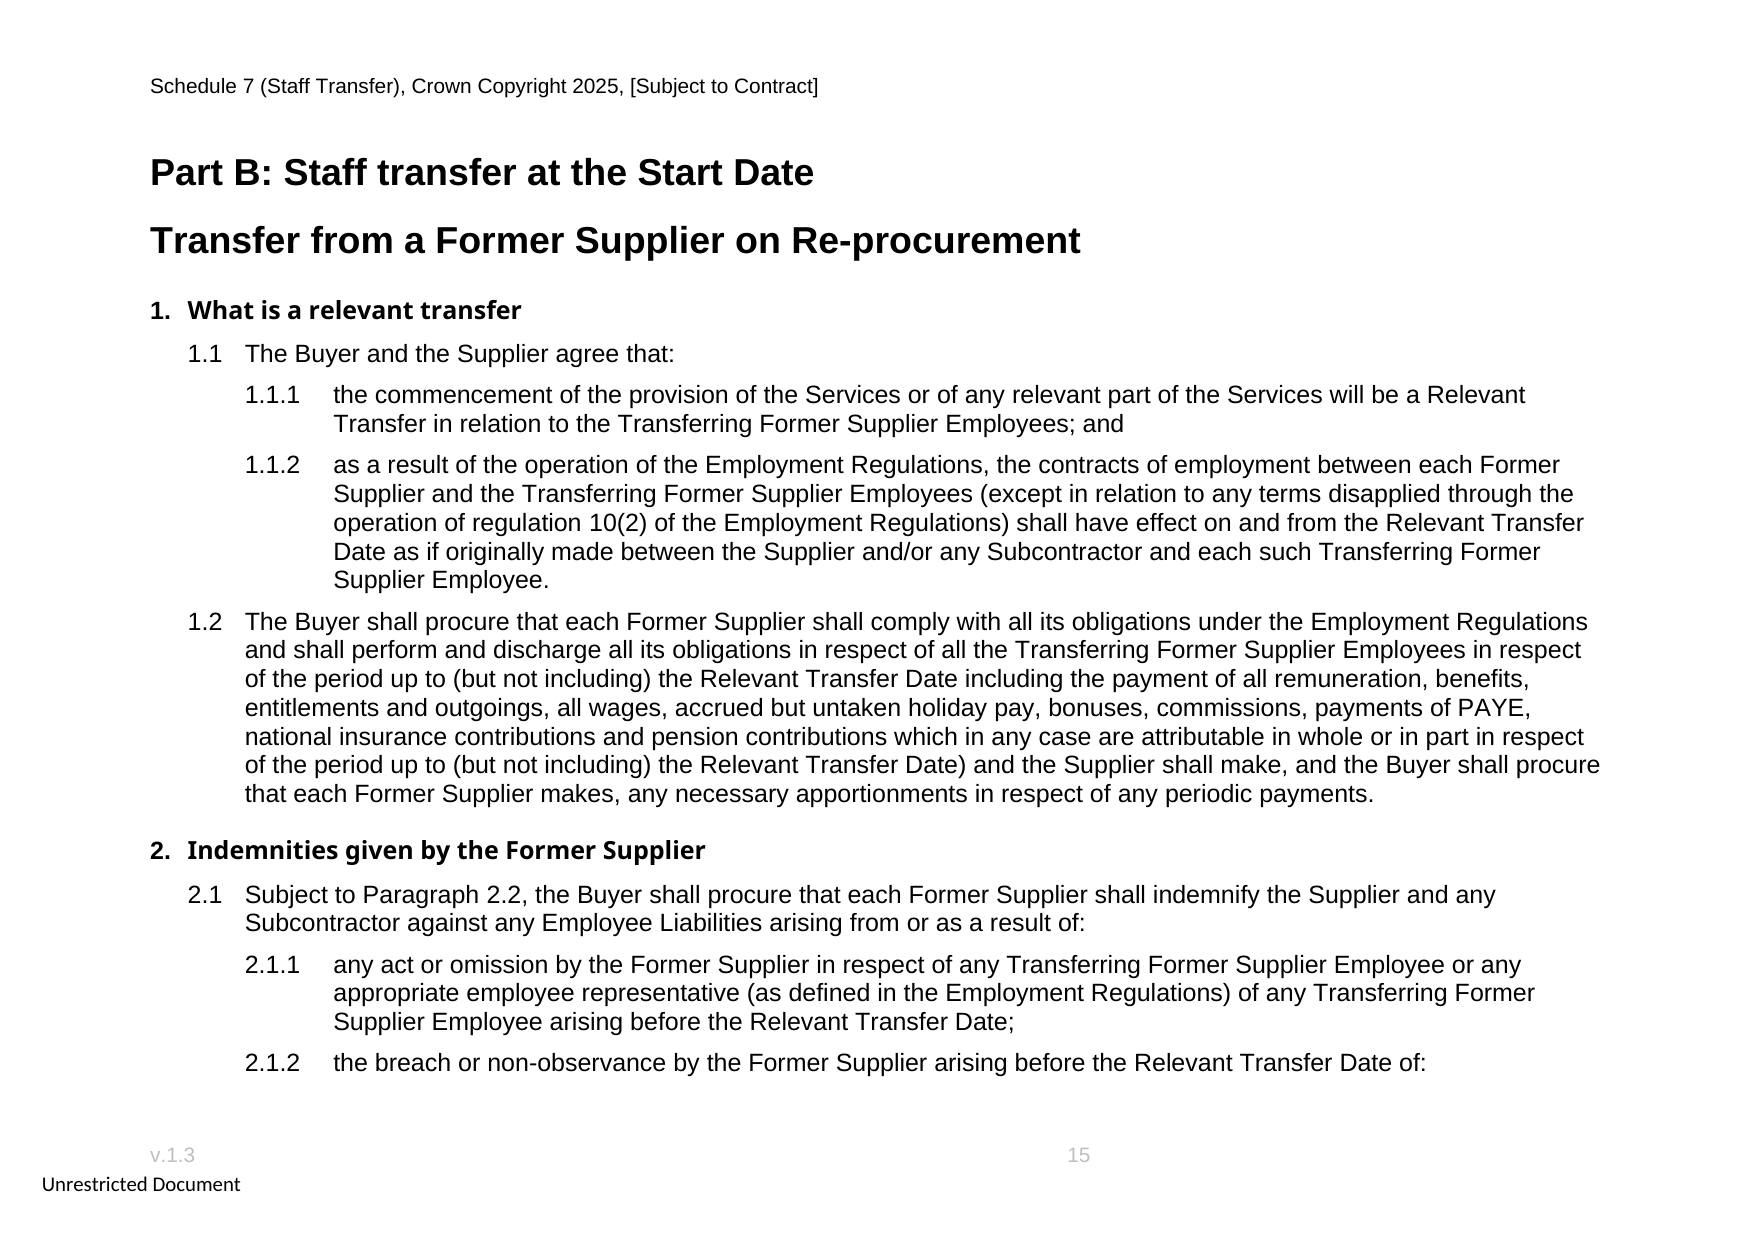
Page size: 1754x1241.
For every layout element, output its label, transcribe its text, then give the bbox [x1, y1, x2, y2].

text Subject to Paragraph 2.2, the Buyer shall procure that each Former Supplier shall indemnify the Supplier and any Subcontractor against any Employee Liabilities arising from or as a result of: [187, 879, 1604, 937]
text any act or omission by the Former Supplier in respect of any Transferring Former Supplier Employee or any appropriate employee representative (as defined in the Employment Regulations) of any Transferring Former Supplier Employee arising before the Relevant Transfer Date; [244, 949, 1604, 1036]
text the breach or non-observance by the Former Supplier arising before the Relevant Transfer Date of: [244, 1048, 1604, 1077]
text as a result of the operation of the Employment Regulations, the contracts of employment between each Former Supplier and the Transferring Former Supplier Employees (except in relation to any terms disapplied through the operation of regulation 10(2) of the Employment Regulations) shall have effect on and from the Relevant Transfer Date as if originally made between the Supplier and/or any Subcontractor and each such Transferring Former Supplier Employee. [244, 451, 1604, 594]
text Transfer from a Former Supplier on Re-procurement [150, 218, 1604, 261]
text the commencement of the provision of the Services or of any relevant part of the Services will be a Relevant Transfer in relation to the Transferring Former Supplier Employees; and [244, 381, 1604, 438]
text Part B: Staff transfer at the Start Date [150, 150, 1604, 193]
subtitle Indemnities given by the Former Supplier [150, 833, 1604, 867]
subtitle What is a relevant transfer [150, 293, 1604, 327]
text The Buyer and the Supplier agree that: [187, 339, 1604, 368]
text The Buyer shall procure that each Former Supplier shall comply with all its obligations under the Employment Regulations and shall perform and discharge all its obligations in respect of all the Transferring Former Supplier Employees in respect of the period up to (but not including) the Relevant Transfer Date including the payment of all remuneration, benefits, entitlements and outgoings, all wages, accrued but untaken holiday pay, bonuses, commissions, payments of PAYE, national insurance contributions and pension contributions which in any case are attributable in whole or in part in respect of the period up to (but not including) the Relevant Transfer Date) and the Supplier shall make, and the Buyer shall procure that each Former Supplier makes, any necessary apportionments in respect of any periodic payments. [187, 607, 1604, 808]
